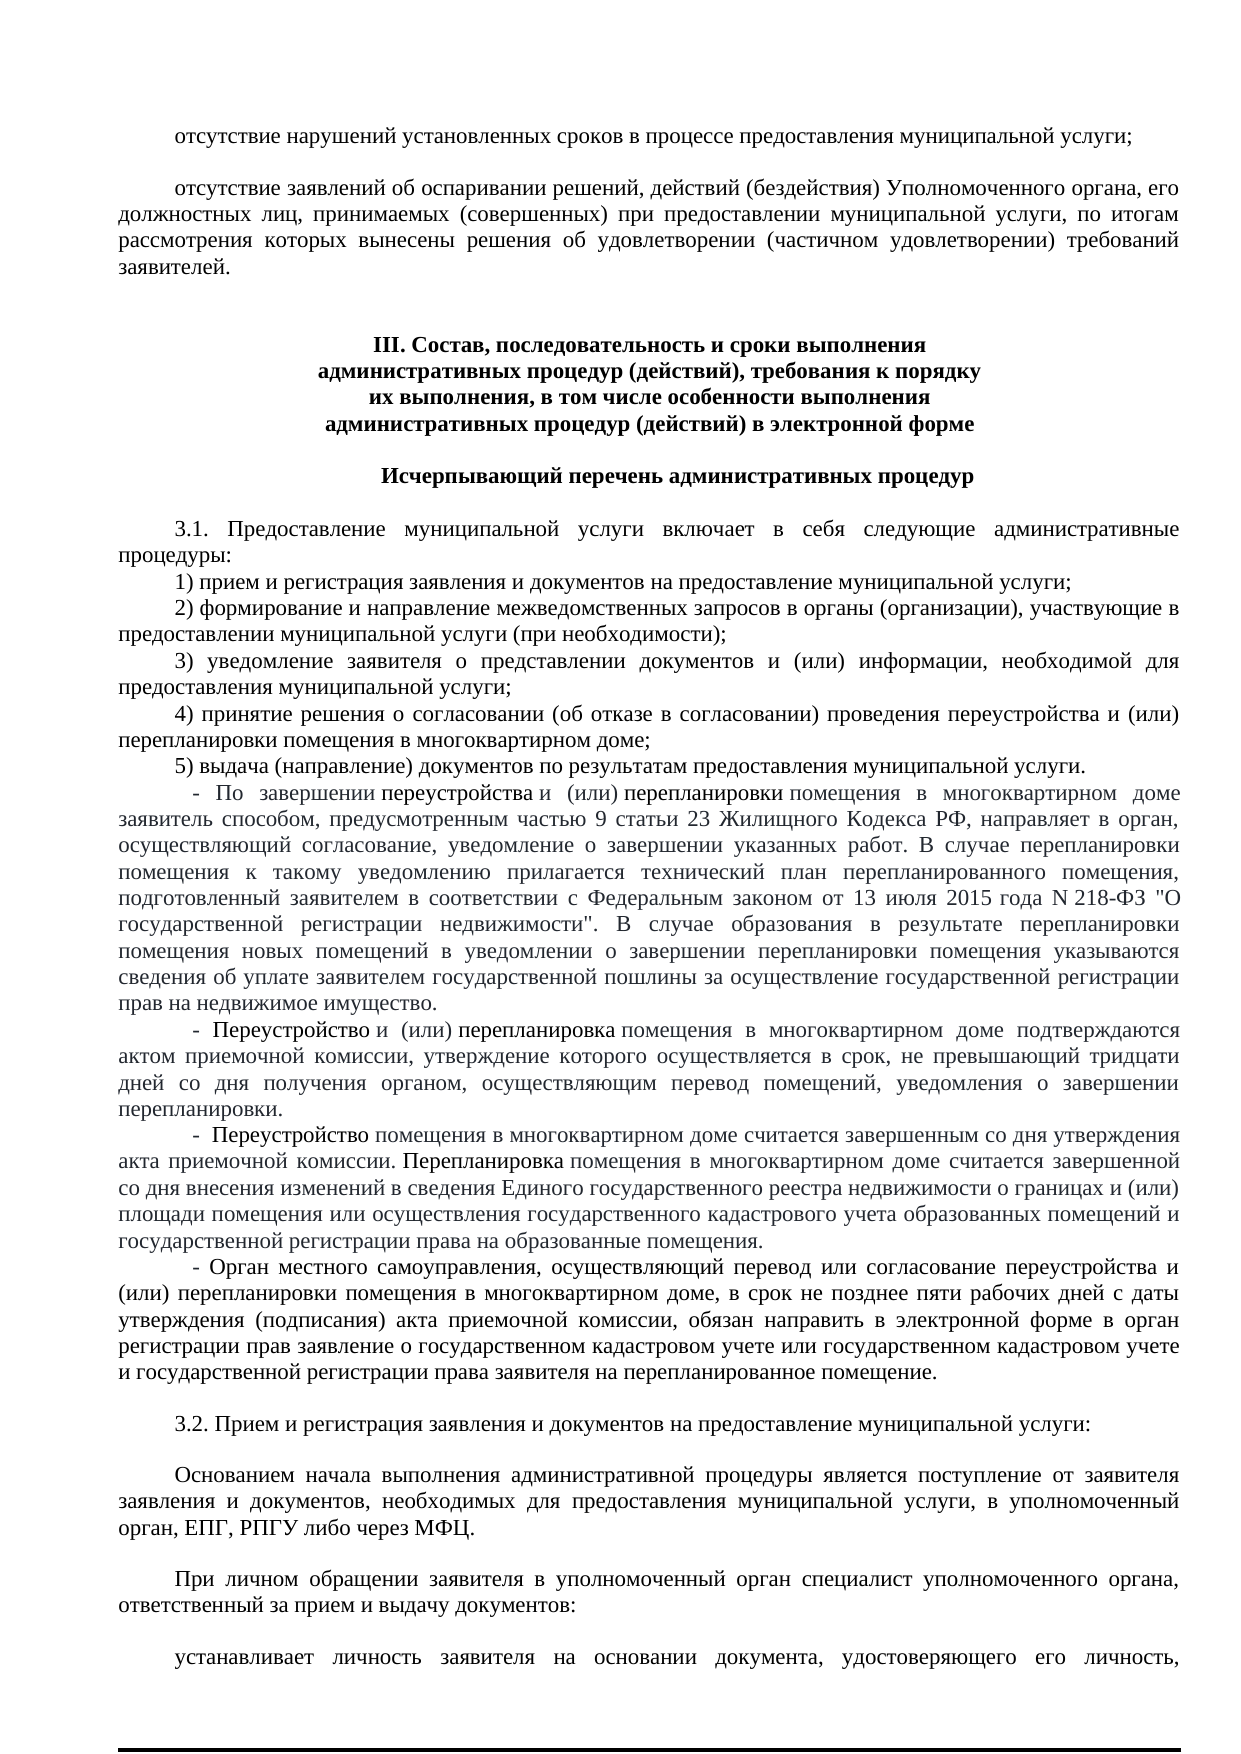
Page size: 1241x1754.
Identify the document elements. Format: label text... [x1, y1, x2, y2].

text 3.1. Предоставление муниципальной услуги включает в себя следующие административные процедуры: [118, 515, 1181, 568]
text - Переустройство помещения в многоквартирном доме считается завершенным со дня утверждения акта приемочной комиссии. Перепланировка помещения в многоквартирном доме считается завершенной со дня внесения изменений в сведения Единого государственного реестра недвижимости о границах и (или) площади помещения или осуществления государственного кадастрового учета образованных помещений и государственной регистрации права на образованные помещения. [118, 1121, 1181, 1253]
text 2) формирование и направление межведомственных запросов в органы (организации), участвующие в предоставлении муниципальной услуги (при необходимости); [118, 594, 1181, 647]
title их выполнения, в том числе особенности выполнения [118, 383, 1181, 410]
title административных процедур (действий) в электронной форме [118, 410, 1181, 436]
text Основанием начала выполнения административной процедуры является поступление от заявителя заявления и документов, необходимых для предоставления муниципальной услуги, в уполномоченный орган, ЕПГ, РПГУ либо через МФЦ. [118, 1461, 1181, 1540]
text 3) уведомление заявителя о представлении документов и (или) информации, необходимой для предоставления муниципальной услуги; [118, 647, 1181, 699]
text При личном обращении заявителя в уполномоченный орган специалист уполномоченного органа, ответственный за прием и выдачу документов: [118, 1565, 1181, 1618]
text отсутствие нарушений установленных сроков в процессе предоставления муниципальной услуги; [118, 122, 1181, 149]
text 3.2. Прием и регистрация заявления и документов на предоставление муниципальной услуги: [118, 1410, 1181, 1436]
title III. Состав, последовательность и сроки выполнения [118, 331, 1181, 357]
text - Орган местного самоуправления, осуществляющий перевод или согласование переустройства и (или) перепланировки помещения в многоквартирном доме, в срок не позднее пяти рабочих дней с даты утверждения (подписания) акта приемочной комиссии, обязан направить в электронной форме в орган регистрации прав заявление о государственном кадастровом учете или государственном кадастровом учете и государственной регистрации права заявителя на перепланированное помещение. [118, 1253, 1181, 1385]
text 5) выдача (направление) документов по результатам предоставления муниципальной услуги. [118, 752, 1181, 779]
text отсутствие заявлений об оспаривании решений, действий (бездействия) Уполномоченного органа, его должностных лиц, принимаемых (совершенных) при предоставлении муниципальной услуги, по итогам рассмотрения которых вынесены решения об удовлетворении (частичном удовлетворении) требований заявителей. [118, 174, 1181, 279]
text 4) принятие решения о согласовании (об отказе в согласовании) проведения переустройства и (или) перепланировки помещения в многоквартирном доме; [118, 699, 1181, 752]
text - Переустройство и (или) перепланировка помещения в многоквартирном доме подтверждаются актом приемочной комиссии, утверждение которого осуществляется в срок, не превышающий тридцати дней со дня получения органом, осуществляющим перевод помещений, уведомления о завершении перепланировки. [118, 1016, 1181, 1121]
text - По завершении переустройства и (или) перепланировки помещения в многоквартирном доме заявитель способом, предусмотренным частью 9 статьи 23 Жилищного Кодекса РФ, направляет в орган, осуществляющий согласование, уведомление о завершении указанных работ. В случае перепланировки помещения к такому уведомлению прилагается технический план перепланированного помещения, подготовленный заявителем в соответствии с Федеральным законом от 13 июля 2015 года N 218-ФЗ "О государственной регистрации недвижимости". В случае образования в результате перепланировки помещения новых помещений в уведомлении о завершении перепланировки помещения указываются сведения об уплате заявителем государственной пошлины за осуществление государственной регистрации прав на недвижимое имущество. [118, 779, 1181, 1016]
text 1) прием и регистрация заявления и документов на предоставление муниципальной услуги; [118, 568, 1181, 594]
title административных процедур (действий), требования к порядку [118, 357, 1181, 383]
text Исчерпывающий перечень административных процедур [118, 462, 1181, 489]
